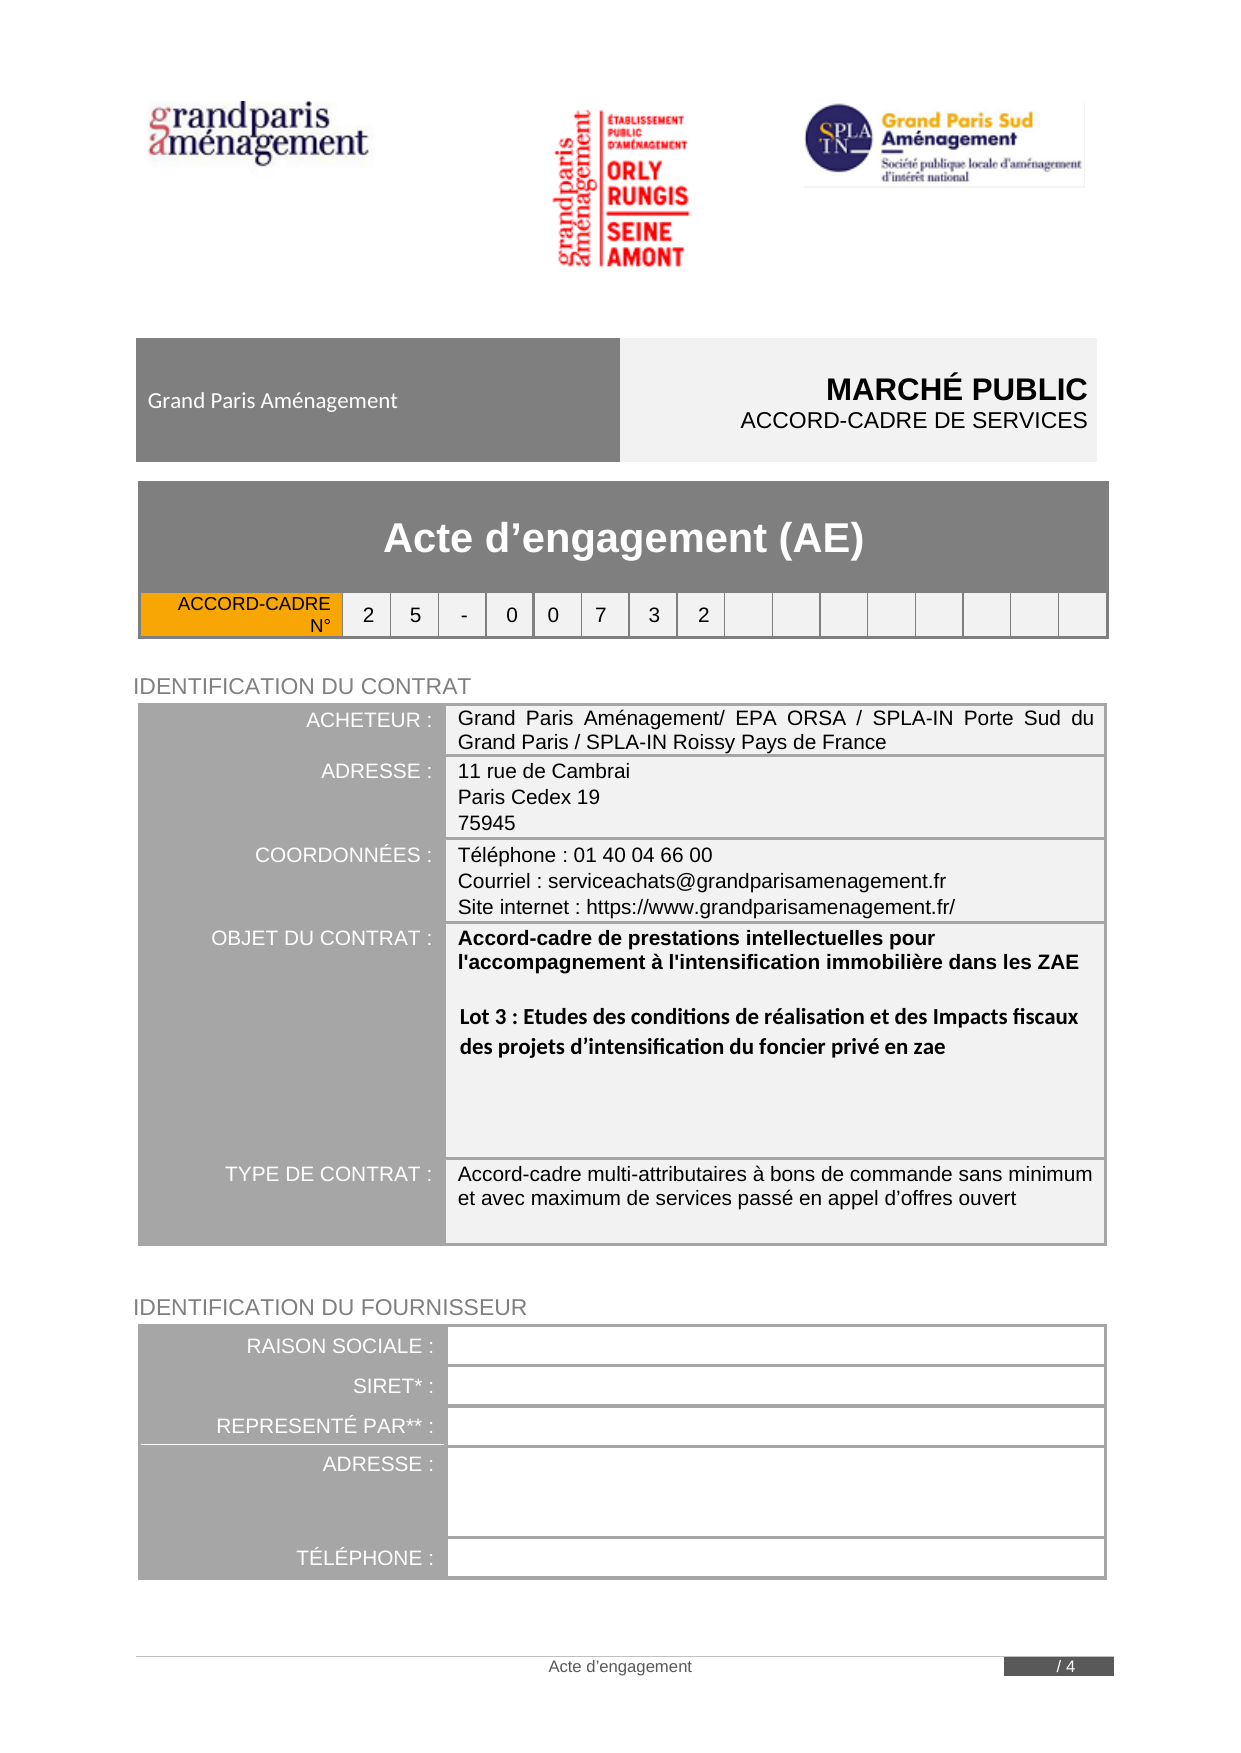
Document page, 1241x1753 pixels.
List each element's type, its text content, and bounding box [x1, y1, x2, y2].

table_header [136, 102, 458, 323]
table_cell [725, 593, 772, 636]
table_cell COORDONNÉES : [141, 840, 443, 921]
table_header Grand Paris Aménagement/ EPA ORSA / SPLA-IN Porte Sud du Grand Paris / SPLA-IN Roissy Pays de France [446, 706, 1104, 754]
table_header Acte d’engagement (AE) [141, 484, 1106, 590]
table_cell REPRESENTÉ PAR** : [141, 1408, 444, 1444]
picture [147, 101, 378, 179]
table_header MARCHÉ PUBLIC ACCORD-CADRE DE SERVICES [620, 338, 1097, 462]
table_cell 5 [391, 593, 438, 636]
table_header [448, 1327, 1104, 1364]
table_cell 11 rue de Cambrai Paris Cedex 19 75945 [446, 757, 1104, 837]
table_cell 7 [582, 593, 628, 636]
picture [548, 101, 695, 276]
table_cell [916, 593, 962, 636]
table_cell [821, 593, 867, 636]
table_cell [773, 593, 819, 636]
table_cell [448, 1448, 1104, 1536]
table_header Grand Paris Aménagement [136, 338, 620, 462]
table_cell 0 [487, 593, 532, 636]
table_cell Accord-cadre de prestations intellectuelles pour l'accompagnement à l'intensification immobilière dans les ZAE Lot 3 : Etudes des conditions de réalisation et des Impacts fiscaux des projets d’intensification du foncier privé en zae [446, 924, 1104, 1157]
picture [803, 101, 1085, 188]
table_cell [448, 1367, 1104, 1404]
table_cell Accord-cadre multi-attributaires à bons de commande sans minimum et avec maximum de services passé en appel d’offres ouvert [446, 1160, 1104, 1243]
table_cell 2 [343, 593, 390, 636]
table_header RAISON SOCIALE : [141, 1327, 444, 1364]
table_cell Téléphone : 01 40 04 66 00 Courriel : serviceachats@grandparisamenagement.fr Site internet : https://www.grandparisamenagement.fr/ [446, 840, 1104, 921]
table_cell TYPE DE CONTRAT : [141, 1160, 443, 1243]
table_cell [964, 593, 1010, 636]
table_cell TÉLÉPHONE : [141, 1539, 444, 1576]
table_header [458, 102, 782, 323]
table_cell ACCORD-CADRE N° [141, 593, 342, 636]
table_cell - [439, 593, 485, 636]
table_cell [868, 593, 915, 636]
table_cell SIRET* : [141, 1367, 444, 1404]
table_cell 0 [535, 593, 581, 636]
table_cell [1011, 593, 1058, 636]
table_cell OBJET DU CONTRAT : [141, 924, 443, 1157]
table_cell [448, 1408, 1104, 1444]
table_header ACHETEUR : [141, 706, 443, 754]
table_cell [448, 1539, 1104, 1576]
table_header [783, 102, 1095, 323]
table_cell ADRESSE : [141, 1448, 444, 1536]
text IDENTIFICATION DU CONTRAT [133, 673, 1093, 699]
text IDENTIFICATION DU FOURNISSEUR [133, 1294, 1093, 1320]
table_cell 2 [678, 593, 724, 636]
table_cell [1059, 593, 1106, 636]
table_cell 3 [630, 593, 676, 636]
table_cell ADRESSE : [141, 757, 443, 837]
